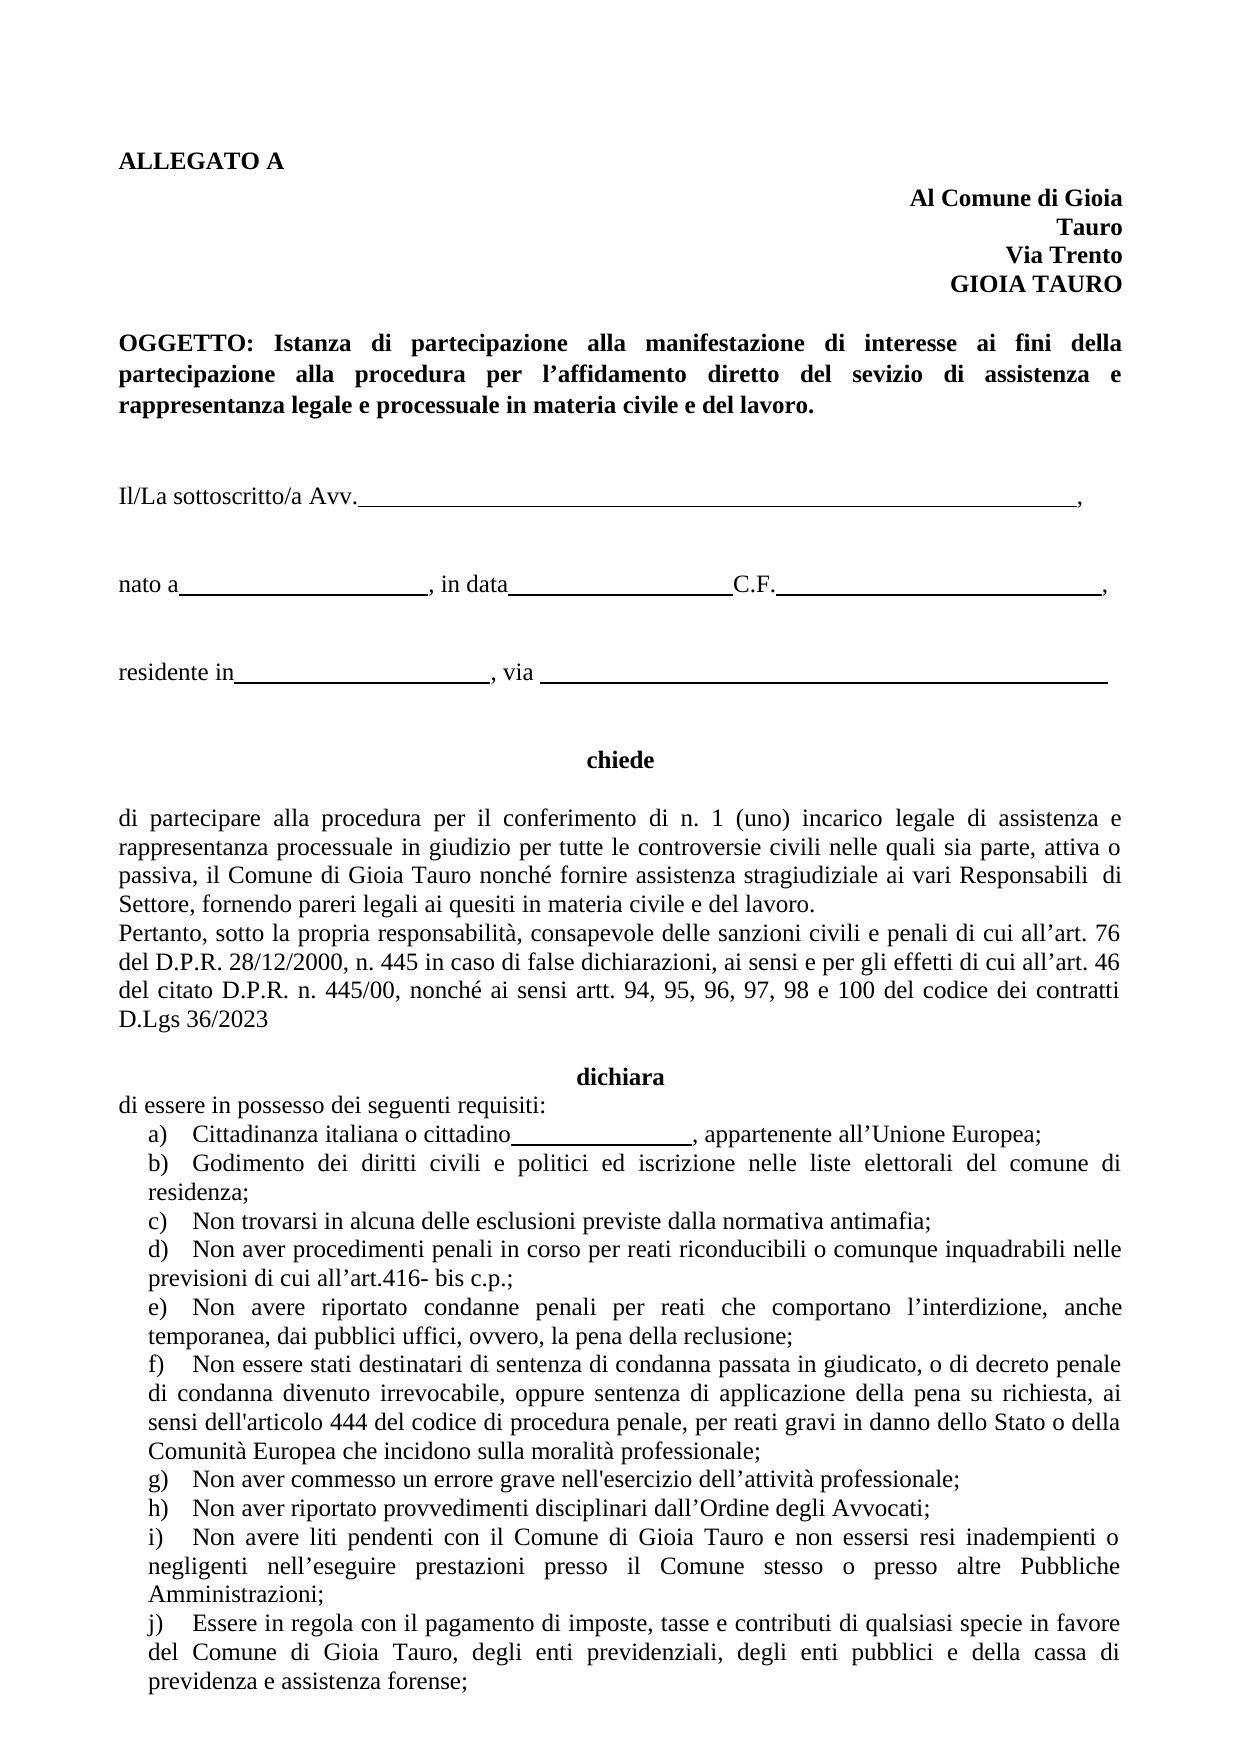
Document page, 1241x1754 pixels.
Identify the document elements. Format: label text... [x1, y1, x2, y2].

subtitle chiede [117, 746, 1124, 774]
subtitle ALLEGATO A [118, 146, 288, 174]
list Non aver commesso un errore grave nell'esercizio dell’attività professionale; [148, 1464, 1140, 1493]
list Essere in regola con il pagamento di imposte, tasse e contributi di qualsiasi specie in favore del Comune di Gioia Tauro, degli enti previdenziali, degli enti pubblici e della cassa di previdenza e assistenza forense; [148, 1608, 1121, 1694]
text di partecipare alla procedura per il conferimento di n. 1 (uno) incarico legale di assistenza e rappresentanza processuale in giudizio per tutte le controversie civili nelle quali sia parte, attiva o passiva, il Comune di Gioia Tauro nonché fornire assistenza stragiudiziale ai vari Responsabili di Settore, fornendo pareri legali ai quesiti in materia civile e del lavoro. [118, 803, 1122, 918]
list Non avere liti pendenti con il Comune di Gioia Tauro e non essersi resi inadempienti o negligenti nell’eseguire prestazioni presso il Comune stesso o presso altre Pubbliche Amministrazioni; [148, 1522, 1120, 1608]
list Non aver riportato provvedimenti disciplinari dall’Ordine degli Avvocati; [148, 1493, 1140, 1522]
text Via Trento [883, 241, 1123, 269]
list Cittadinanza italiana o cittadino , appartenente all’Unione Europea; [148, 1119, 1140, 1148]
text Pertanto, sotto la propria responsabilità, consapevole delle sanzioni civili e penali di cui all’art. 76 del D.P.R. 28/12/2000, n. 445 in caso di false dichiarazioni, ai sensi e per gli effetti di cui all’art. 46 del citato D.P.R. n. 445/00, nonché ai sensi artt. 94, 95, 96, 97, 98 e 100 del codice dei contratti D.Lgs 36/2023 [118, 918, 1122, 1033]
list Non avere riportato condanne penali per reati che comportano l’interdizione, anche temporanea, dai pubblici uffici, ovvero, la pena della reclusione; [148, 1292, 1122, 1349]
text Il/La sottoscritto/a Avv. , [118, 481, 1140, 510]
list Godimento dei diritti civili e politici ed iscrizione nelle liste elettorali del comune di residenza; [148, 1148, 1122, 1206]
text di essere in possesso dei seguenti requisiti: [117, 1091, 547, 1119]
subtitle OGGETTO: Istanza di partecipazione alla manifestazione di interesse ai fini della partecipazione alla procedura per l’affidamento diretto del sevizio di assistenza e rappresentanza legale e processuale in materia civile e del lavoro. [118, 328, 1122, 419]
list Non trovarsi in alcuna delle esclusioni previste dalla normativa antimafia; [148, 1206, 1140, 1234]
text residente in , via [118, 657, 1140, 686]
text Al Comune di Gioia Tauro [883, 183, 1123, 240]
list Non essere stati destinatari di sentenza di condanna passata in giudicato, o di decreto penale di condanna divenuto irrevocabile, oppure sentenza di applicazione della pena su richiesta, ai sensi dell'articolo 444 del codice di procedura penale, per reati gravi in danno dello Stato o della Comunità Europea che incidono sulla moralità professionale; [148, 1349, 1122, 1464]
subtitle dichiara [117, 1062, 1124, 1091]
list Non aver procedimenti penali in corso per reati riconducibili o comunque inquadrabili nelle previsioni di cui all’art.416- bis c.p.; [148, 1234, 1122, 1292]
text nato a , in data C.F. , [118, 569, 1140, 598]
text GIOIA TAURO [883, 269, 1123, 298]
